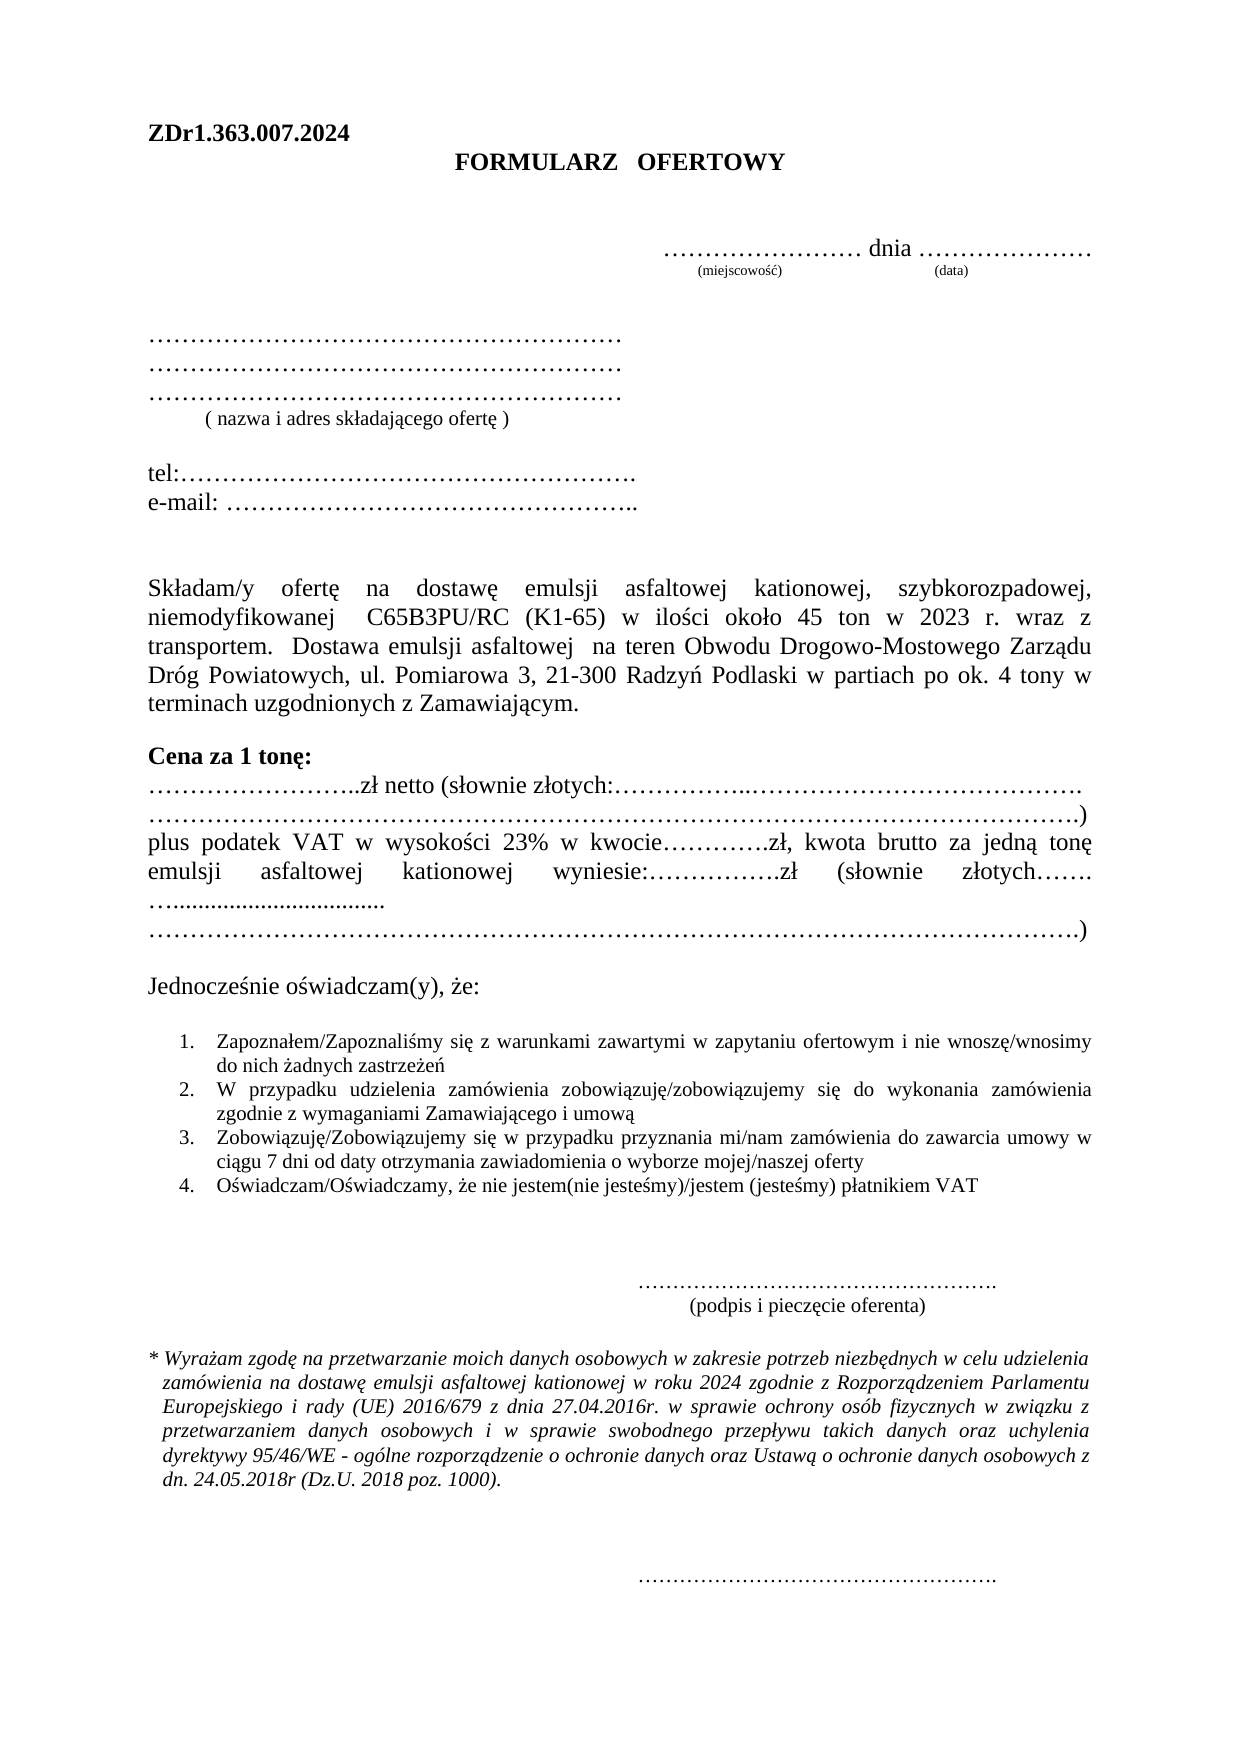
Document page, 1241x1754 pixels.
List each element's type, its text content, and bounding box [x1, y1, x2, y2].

text ……………………………………………. [148, 1563, 1093, 1587]
list Zobowiązuję/Zobowiązujemy się w przypadku przyznania mi/nam zamówienia do zawarcia umowy w ciągu 7 dni od daty otrzymania zawiadomienia o wyborze mojej/naszej oferty [179, 1125, 1093, 1173]
list Zapoznałem/Zapoznaliśmy się z warunkami zawartymi w zapytaniu ofertowym i nie wnoszę/wnosimy do nich żadnych zastrzeżeń [179, 1029, 1093, 1077]
text FORMULARZ OFERTOWY [148, 147, 1093, 176]
list W przypadku udzielenia zamówienia zobowiązuję/zobowiązujemy się do wykonania zamówienia zgodnie z wymaganiami Zamawiającego i umową [179, 1077, 1093, 1125]
text (miejscowość) (data) [148, 262, 1093, 291]
text ……………………..zł netto (słownie złotych:……………..…………………………………. [148, 770, 1093, 799]
text ( nazwa i adres składającego ofertę ) [148, 406, 1093, 430]
text ZDr1.363.007.2024 [148, 118, 1093, 147]
text Jednocześnie oświadczam(y), że: [148, 971, 1093, 1000]
text (podpis i pieczęcie oferenta) [148, 1293, 1093, 1317]
text e-mail: ………………………………………….. [148, 487, 1093, 516]
text * Wyrażam zgodę na przetwarzanie moich danych osobowych w zakresie potrzeb niezbędnych w celu udzielenia zamówienia na dostawę emulsji asfaltowej kationowej w roku 2024 zgodnie z Rozporządzeniem Parlamentu Europejskiego i rady (UE) 2016/679 z dnia 27.04.2016r. w sprawie ochrony osób fizycznych w związku z przetwarzaniem danych osobowych i w sprawie swobodnego przepływu takich danych oraz uchylenia dyrektywy 95/46/WE - ogólne rozporządzenie o ochronie danych oraz Ustawą o ochronie danych osobowych z dn. 24.05.2018r (Dz.U. 2018 poz. 1000). [148, 1346, 1093, 1491]
list Oświadczam/Oświadczamy, że nie jestem(nie jesteśmy)/jestem (jesteśmy) płatnikiem VAT [179, 1173, 1093, 1197]
text ……………………………………………. [148, 1269, 1093, 1293]
text tel:………………………………………………. [148, 458, 1093, 487]
text Cena za 1 tonę: [148, 741, 1093, 770]
text ………………………………………………… [148, 377, 1093, 406]
text ………………………………………………… [148, 319, 1093, 348]
text Składam/y ofertę na dostawę emulsji asfaltowej kationowej, szybkorozpadowej, niemodyfikowanej C65B3PU/RC (K1-65) w ilości około 45 ton w 2023 r. wraz z transportem. Dostawa emulsji asfaltowej na teren Obwodu Drogowo-Mostowego Zarządu Dróg Powiatowych, ul. Pomiarowa 3, 21-300 Radzyń Podlaski w partiach po ok. 4 tony w terminach uzgodnionych z Zamawiającym. [148, 573, 1093, 717]
text …………………… dnia ………………… [148, 233, 1093, 262]
text ………………………………………………………………………………………………….) plus podatek VAT w wysokości 23% w kwocie………….zł, kwota brutto za jedną tonę emulsji asfaltowej kationowej wyniesie:…………….zł (słownie złotych…….….................................. [148, 799, 1093, 914]
text ………………………………………………………………………………………………….) [148, 914, 1093, 942]
text ………………………………………………… [148, 348, 1093, 377]
